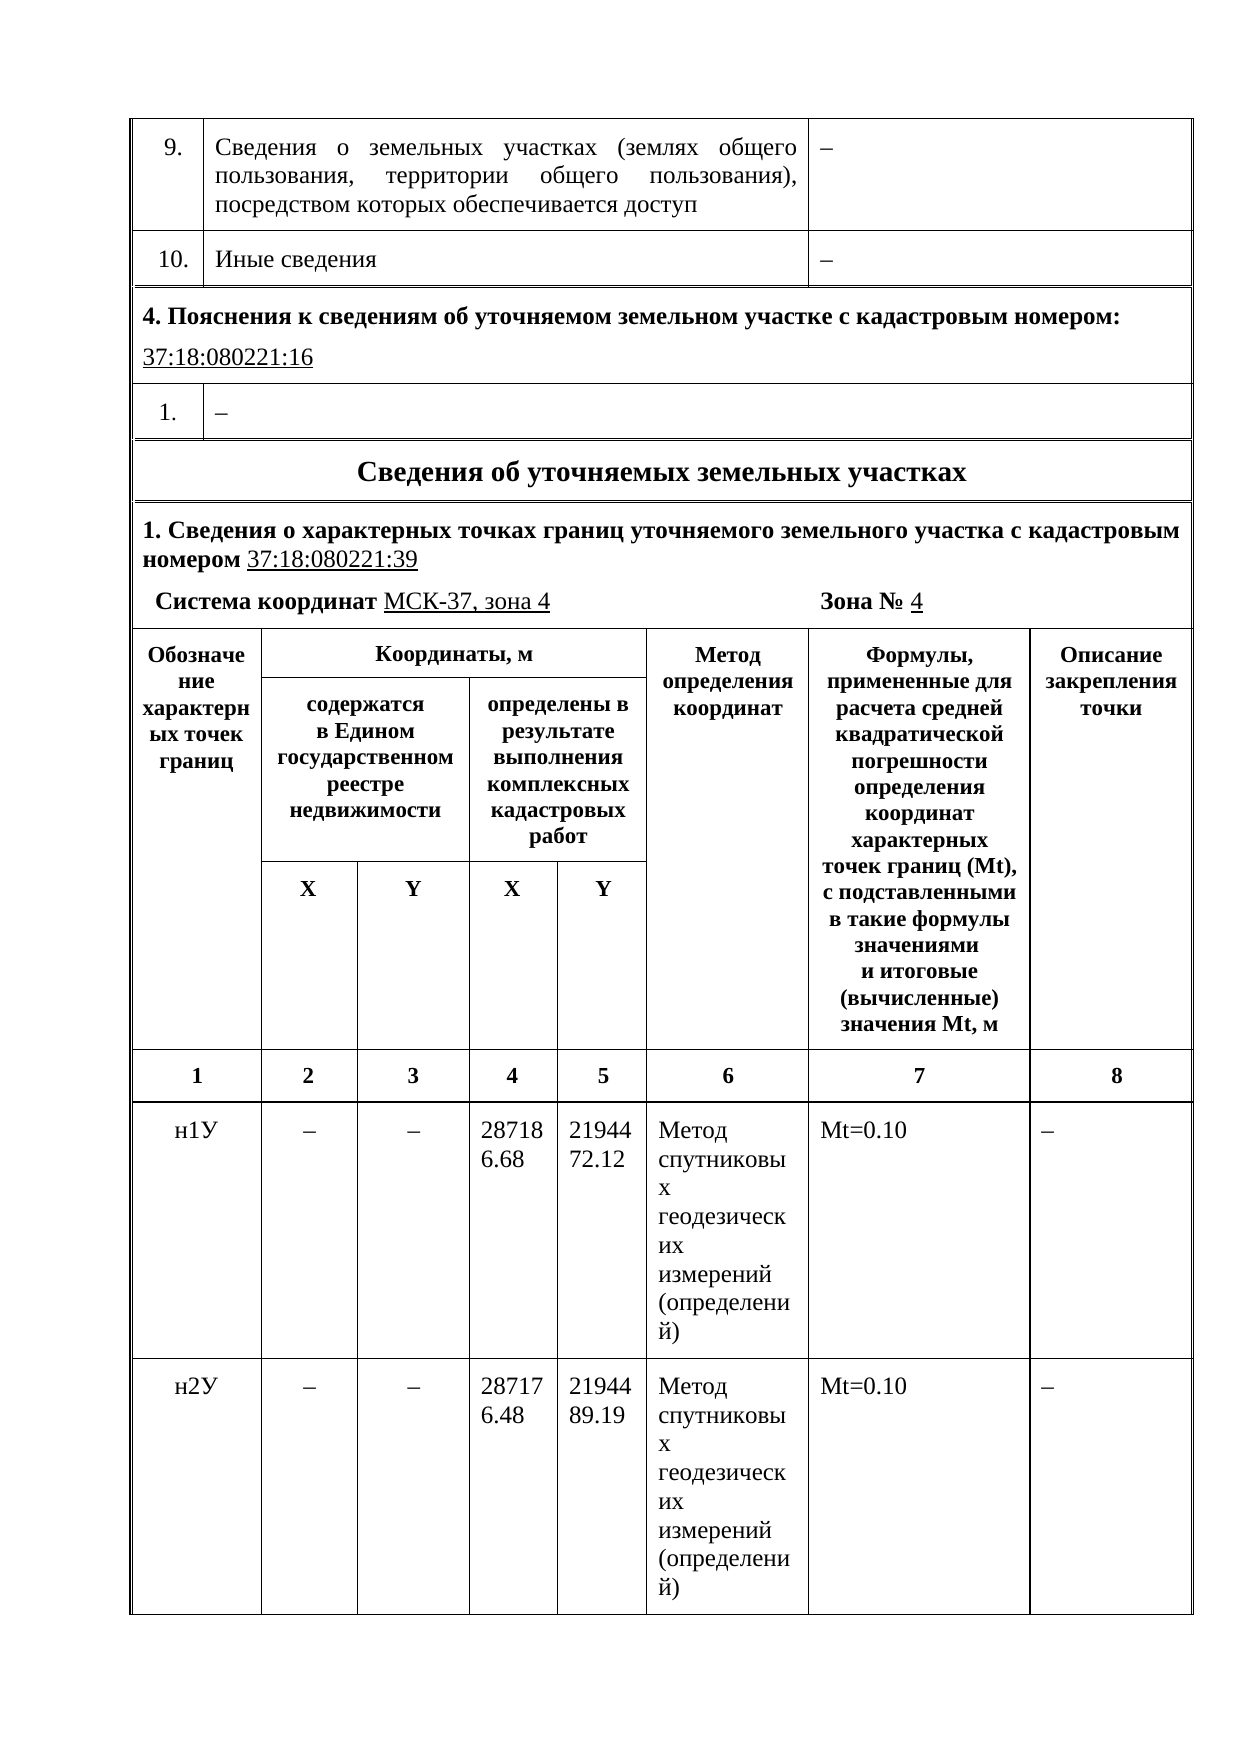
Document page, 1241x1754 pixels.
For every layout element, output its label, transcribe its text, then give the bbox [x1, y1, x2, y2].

table_cell Описание закрепления точки [1031, 629, 1191, 1049]
table_cell Система координат МСК-37, зона 4 [133, 574, 808, 628]
table_cell 9. [133, 119, 203, 230]
table_cell н1У [133, 1103, 261, 1357]
table_cell Зона № 4 [809, 574, 1191, 628]
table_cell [647, 1359, 808, 1613]
table_cell – [204, 384, 1191, 438]
table_cell – [809, 231, 1191, 285]
table_cell 4. Пояснения к сведениям об уточняемом земельном участке с кадастровым номером: 37:18:080221:16 [131, 285, 1191, 383]
table_cell 1. [133, 384, 203, 438]
table_cell Обозначение характерных точек границ [133, 629, 261, 1049]
table_cell Сведения о земельных участках (землях общего пользования, территории общего пользования), посредством которых обеспечивается доступ [204, 119, 808, 230]
table_cell X [470, 862, 557, 1049]
table_cell 7 [809, 1050, 1029, 1101]
table_cell Y [358, 862, 469, 1049]
table_cell Метод определения координат [647, 629, 808, 1049]
table_cell 2194489.19 [558, 1359, 646, 1613]
table_cell – [1031, 1359, 1191, 1613]
table_cell Иные сведения [204, 231, 808, 285]
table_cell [647, 1103, 808, 1357]
table_cell X [262, 862, 357, 1049]
table_cell 4 [470, 1050, 557, 1101]
table_cell 1 [133, 1050, 261, 1101]
table_cell 8 [1031, 1050, 1191, 1101]
table_cell 6 [647, 1050, 808, 1101]
table_cell 5 [558, 1050, 646, 1101]
table_cell Формулы, примененные для расчета средней квадратической погрешности определения координат характерных точек границ (Мt), с подставленными в такие формулы значениями и итоговые (вычисленные) значения Мt, м [809, 629, 1029, 1049]
table_cell содержатся в Едином государственном реестре недвижимости [262, 678, 469, 861]
table_cell – [262, 1359, 357, 1613]
table_cell Координаты, м [262, 629, 646, 677]
table_cell Mt=0.10 [809, 1103, 1029, 1357]
table_cell – [1031, 1103, 1191, 1357]
table_cell н2У [133, 1359, 261, 1613]
table_cell – [358, 1359, 469, 1613]
table_cell 2 [262, 1050, 357, 1101]
table_cell 10. [133, 231, 203, 285]
table_cell – [358, 1103, 469, 1357]
table_cell 2194472.12 [558, 1103, 646, 1357]
table_cell – [809, 119, 1191, 230]
table_cell – [262, 1103, 357, 1357]
table_cell Y [558, 862, 646, 1049]
table_cell определены в результате выполнения комплексных кадастровых работ [470, 678, 646, 861]
table_cell Mt=0.10 [809, 1359, 1029, 1613]
table_cell 287176.48 [470, 1359, 557, 1613]
table_cell 287186.68 [470, 1103, 557, 1357]
table_cell 3 [358, 1050, 469, 1101]
table_cell Сведения об уточняемых земельных участках [131, 438, 1191, 500]
table_cell 1. Сведения о характерных точках границ уточняемого земельного участка с кадастровым номером 37:18:080221:39 [133, 500, 1191, 573]
